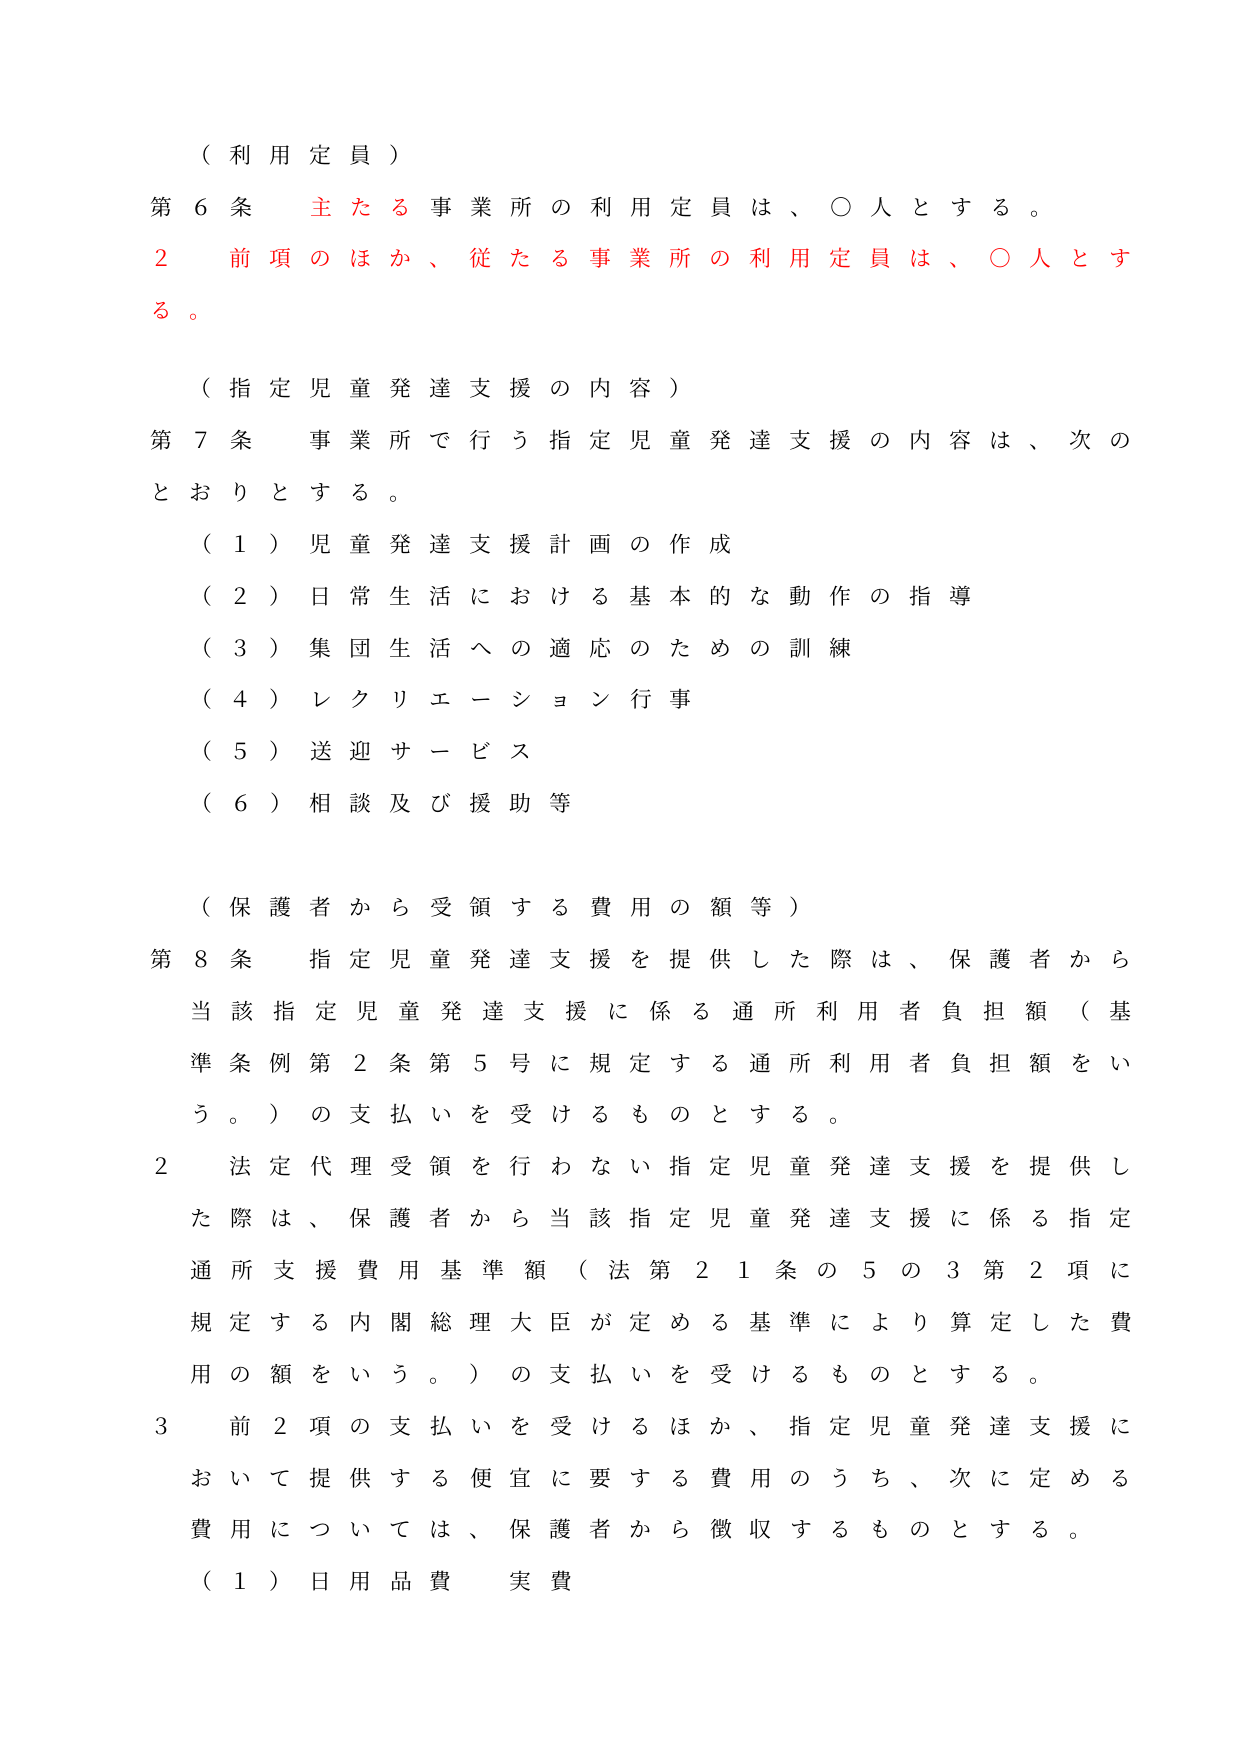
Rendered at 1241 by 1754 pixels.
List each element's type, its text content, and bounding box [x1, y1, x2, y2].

text （利用定員） [150, 128, 1150, 179]
text 第８条 指定児童発達支援を提供した際は、保護者から当該指定児童発達支援に係る通所利用者負担額（基準条例第２条第５号に規定する通所利用者負担額をいう。）の支払いを受けるものとする。 [150, 932, 1150, 1139]
text （保護者から受領する費用の額等） [150, 880, 1150, 932]
text （６）相談及び援助等 [150, 776, 1150, 828]
text （１）児童発達支援計画の作成 [170, 517, 1150, 569]
text ２ 法定代理受領を行わない指定児童発達支援を提供した際は、保護者から当該指定児童発達支援に係る指定通所支援費用基準額（法第２１条の５の３第２項に規定する内閣総理大臣が定める基準により算定した費用の額をいう。）の支払いを受けるものとする。 [150, 1139, 1150, 1399]
text （１）日用品費 実費 [150, 1554, 1150, 1606]
text （４）レクリエーション行事 [170, 672, 1150, 724]
text （指定児童発達支援の内容） [150, 361, 1150, 413]
text （５）送迎サービス [150, 724, 1150, 776]
text （２）日常生活における基本的な動作の指導 [170, 569, 1150, 621]
text ３ 前２項の支払いを受けるほか、指定児童発達支援において提供する便宜に要する費用のうち、次に定める費用については、保護者から徴収するものとする。 [150, 1399, 1150, 1554]
text ２ 前項のほか、従たる事業所の利用定員は、○人とする。 [150, 231, 1150, 335]
text （３）集団生活への適応のための訓練 [170, 621, 1150, 672]
list 主たる事業所の利用定員は、○人とする。 [150, 179, 1150, 231]
text 第７条 事業所で行う指定児童発達支援の内容は、次のとおりとする。 [150, 413, 1150, 517]
